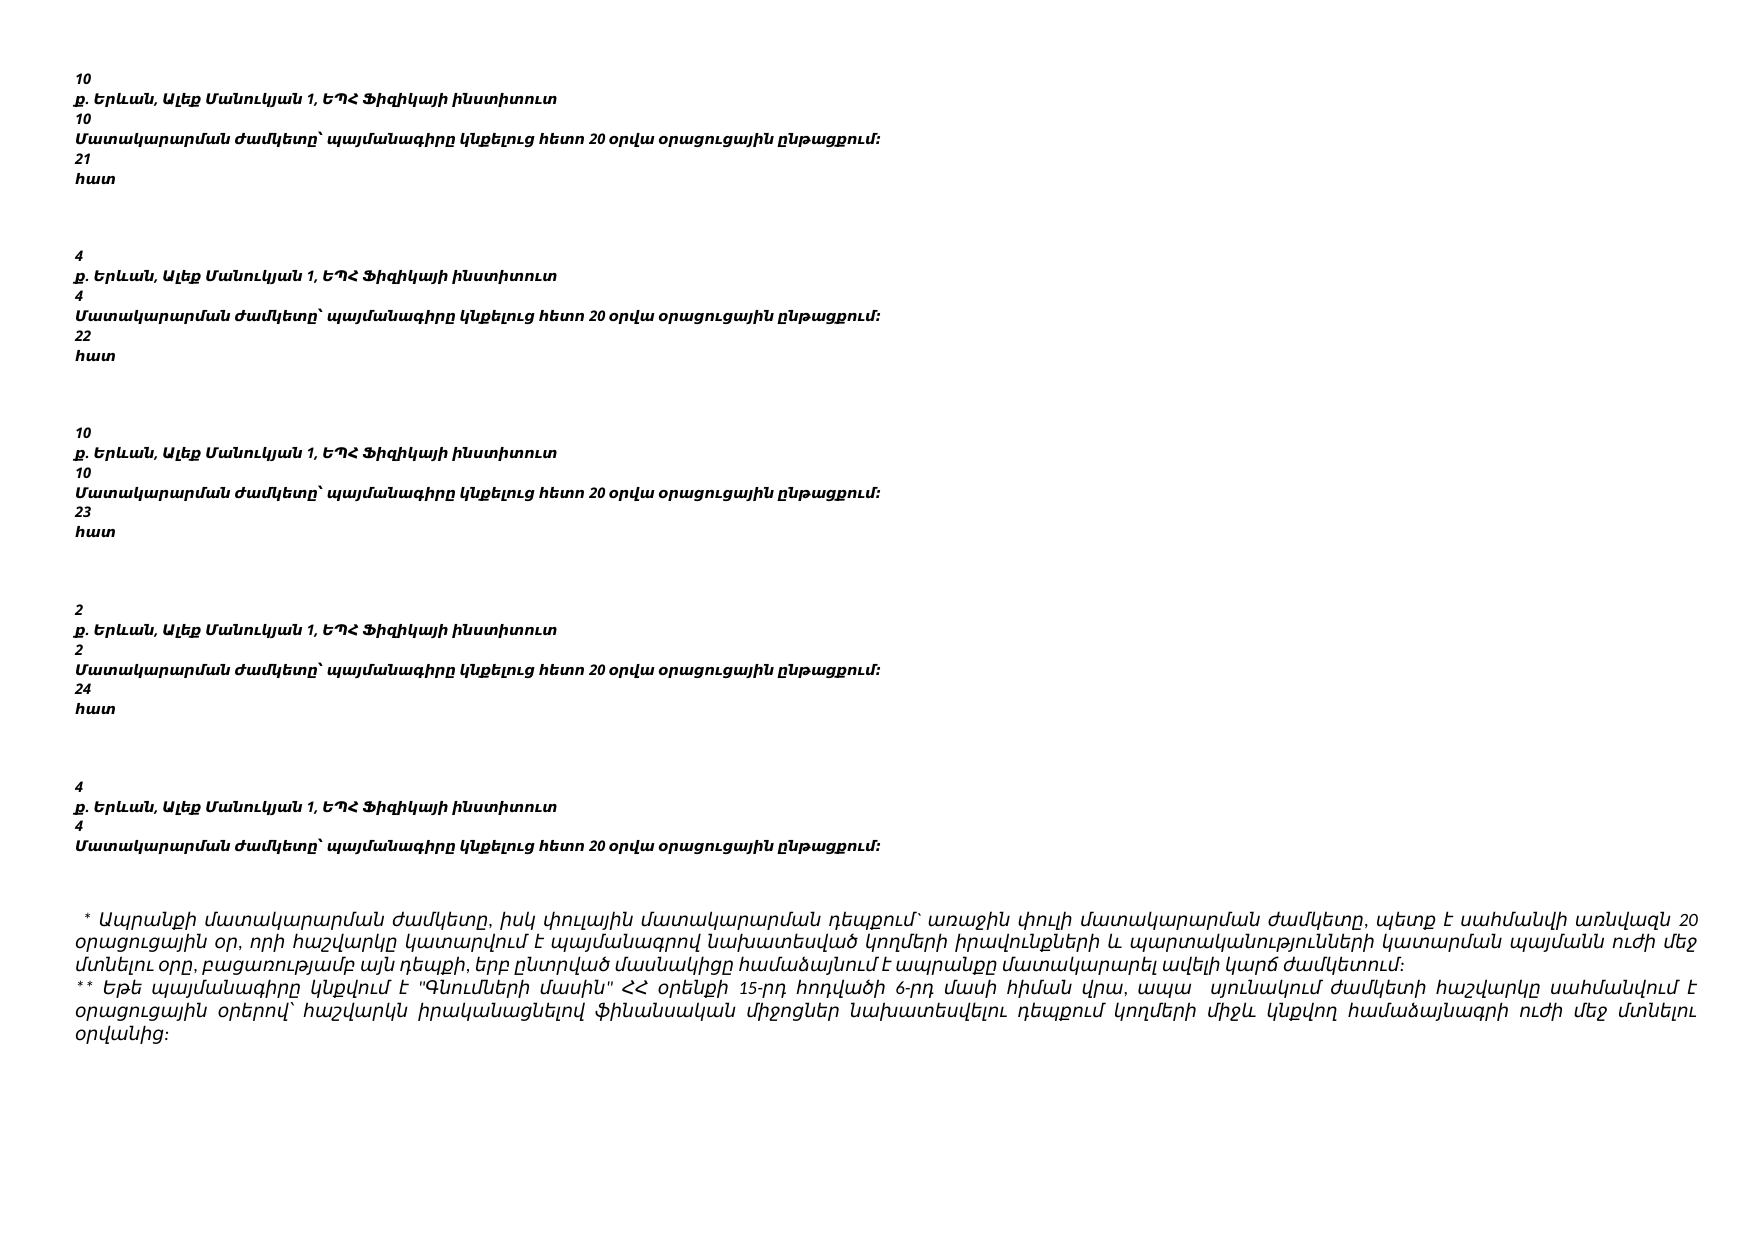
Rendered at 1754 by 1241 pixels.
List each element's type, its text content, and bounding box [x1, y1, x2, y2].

text * Ապրանքի մատակարարման ժամկետը, իսկ փուլային մատակարարման դեպքում` առաջին փուլի մատակարարման ժամկետը, պետք է սահմանվի առնվազն 20 օրացուցային օր, որի հաշվարկը կատարվում է պայմանագրով նախատեսված կողմերի իրավունքների և պարտականությունների կատարման պայմանն ուժի մեջ մտնելու օրը, բացառությամբ այն դեպքի, երբ ընտրված մասնակիցը համաձայնում է ապրանքը մատակարարել ավելի կարճ ժամկետում: [75, 908, 1698, 976]
text ** Եթե պայմանագիրը կնքվում է "Գնումների մասին" ՀՀ օրենքի 15-րդ հոդվածի 6-րդ մասի հիման վրա, ապա սյունակում ժամկետի հաշվարկը սահմանվում է օրացուցային օրերով՝ հաշվարկն իրականացնելով ֆինանսական միջոցներ նախատեսվելու դեպքում կողմերի միջև կնքվող համաձայնագրի ուժի մեջ մտնելու օրվանից: [75, 976, 1698, 1045]
